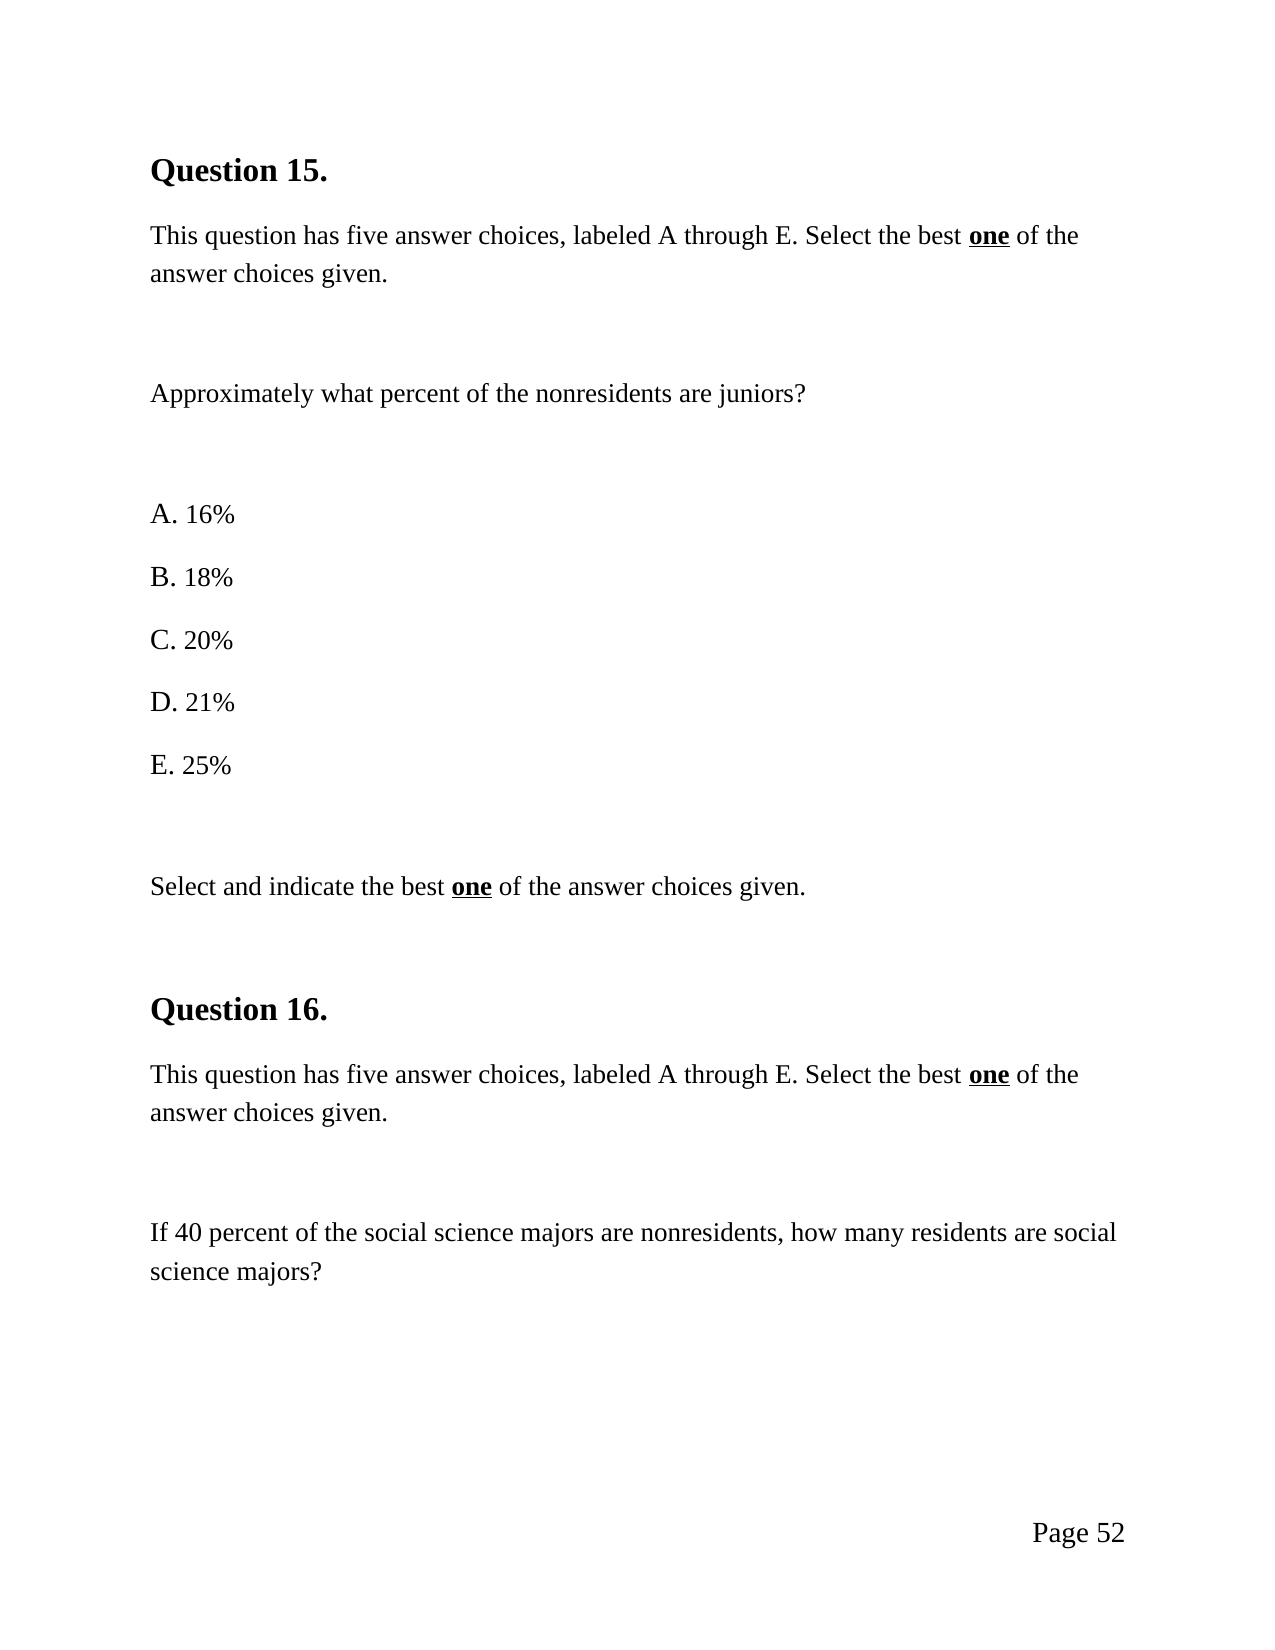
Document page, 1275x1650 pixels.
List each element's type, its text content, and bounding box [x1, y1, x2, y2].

list 20% [150, 622, 1125, 655]
text Select and indicate the best one of the answer choices given. [150, 869, 1125, 901]
text This question has five answer choices, labeled A through E. Select the best one of the answer choices given. [150, 1058, 1125, 1128]
text Approximately what percent of the nonresidents are juniors? [150, 377, 1125, 408]
text Question 16. [150, 989, 1125, 1027]
text Question 15. [150, 150, 1125, 188]
list 18% [150, 559, 1125, 593]
text If 40 percent of the social science majors are nonresidents, how many residents are social science majors? [150, 1216, 1125, 1286]
list 25% [150, 747, 1125, 781]
text This question has five answer choices, labeled A through E. Select the best one of the answer choices given. [150, 219, 1125, 289]
list 21% [150, 684, 1125, 718]
list 16% [150, 496, 1125, 530]
